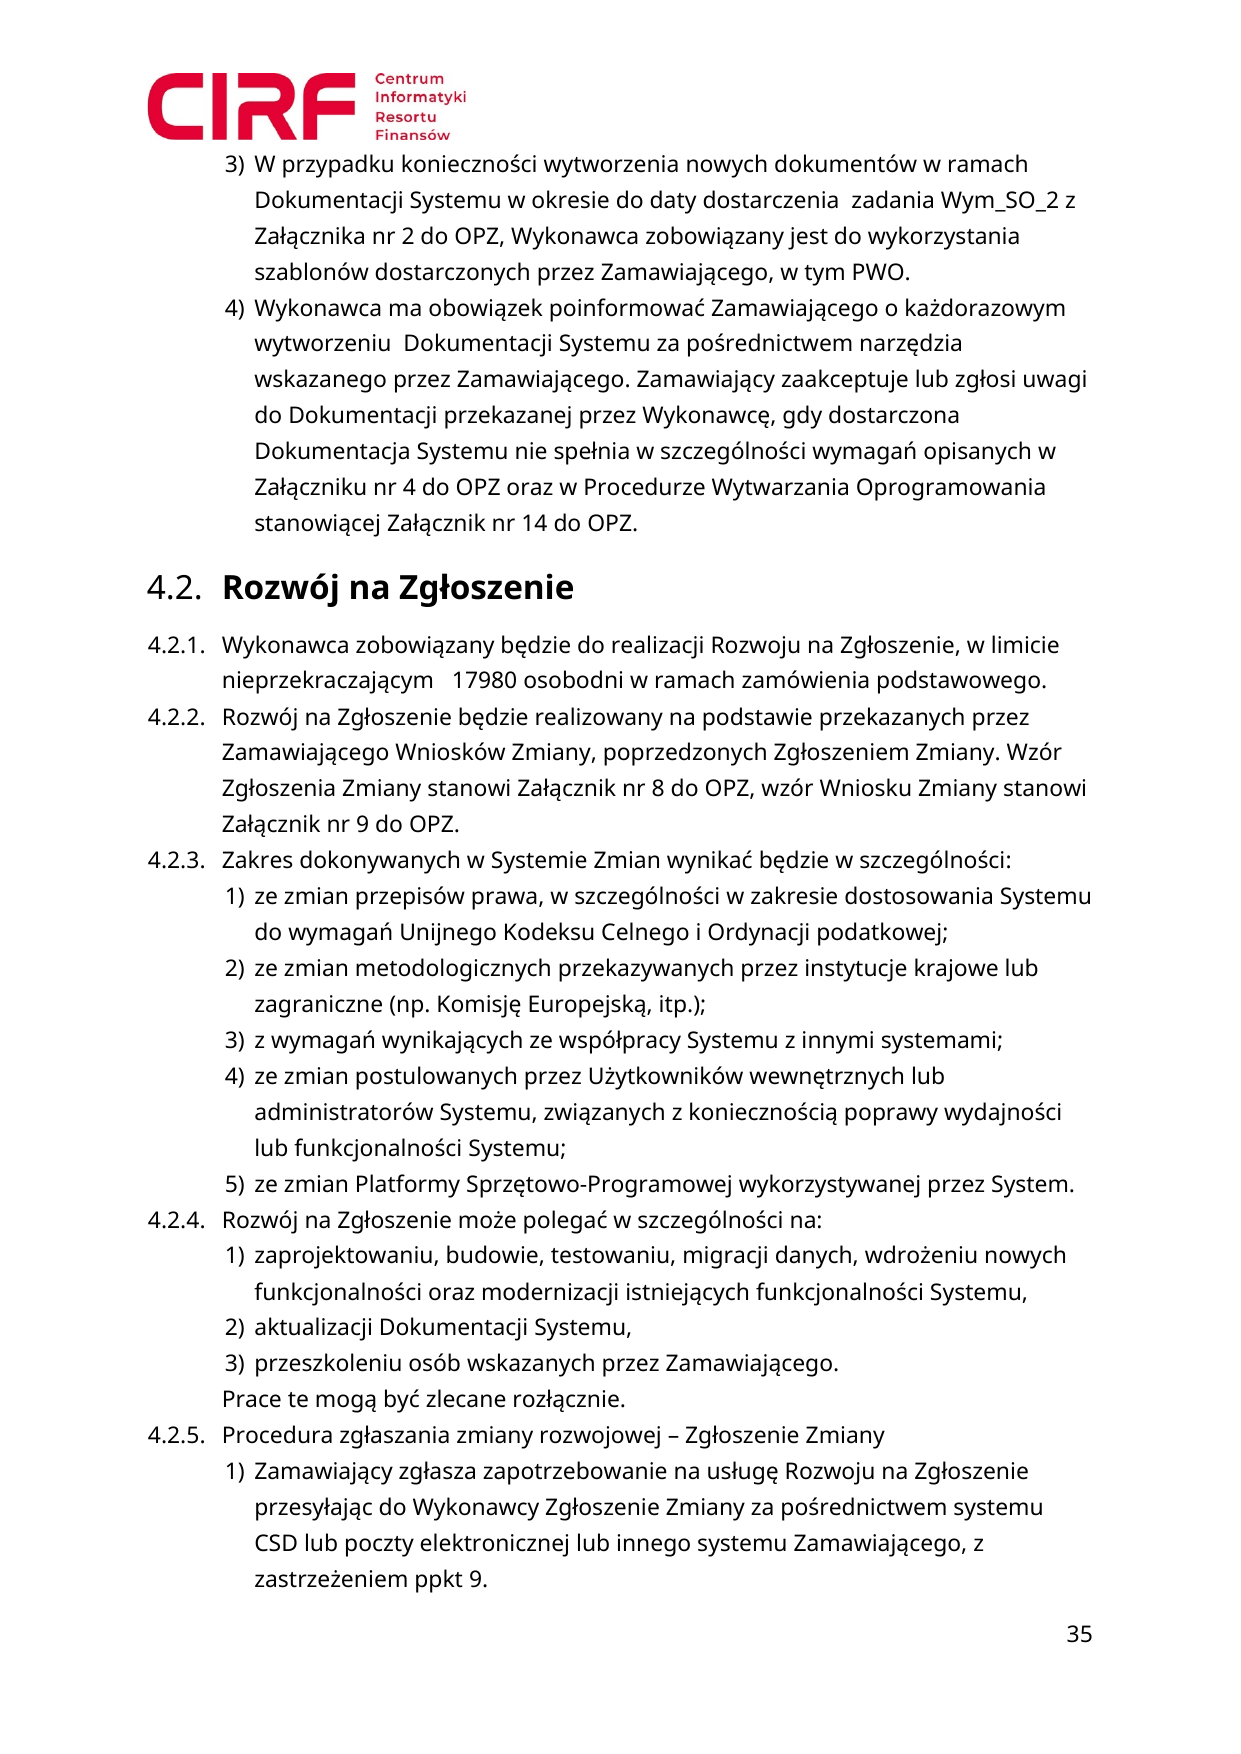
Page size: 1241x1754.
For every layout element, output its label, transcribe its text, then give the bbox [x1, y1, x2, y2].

list ze zmian postulowanych przez Użytkowników wewnętrznych lub administratorów Systemu, związanych z koniecznością poprawy wydajności lub funkcjonalności Systemu; [224, 1060, 1092, 1163]
list Wykonawca ma obowiązek poinformować Zamawiającego o każdorazowym wytworzeniu Dokumentacji Systemu za pośrednictwem narzędzia wskazanego przez Zamawiającego. Zamawiający zaakceptuje lub zgłosi uwagi do Dokumentacji przekazanej przez Wykonawcę, gdy dostarczona Dokumentacja Systemu nie spełnia w szczególności wymagań opisanych w Załączniku nr 4 do OPZ oraz w Procedurze Wytwarzania Oprogramowania stanowiącej Załącznik nr 14 do OPZ. [224, 291, 1092, 538]
list aktualizacji Dokumentacji Systemu, [224, 1311, 1092, 1343]
list ze zmian przepisów prawa, w szczególności w zakresie dostosowania Systemu do wymagań Unijnego Kodeksu Celnego i Ordynacji podatkowej; [224, 880, 1092, 947]
list Zakres dokonywanych w Systemie Zmian wynikać będzie w szczególności: [148, 844, 1092, 875]
list Zamawiający zgłasza zapotrzebowanie na usługę Rozwoju na Zgłoszenie przesyłając do Wykonawcy Zgłoszenie Zmiany za pośrednictwem systemu CSD lub poczty elektronicznej lub innego systemu Zamawiającego, z zastrzeżeniem ppkt 9. [224, 1455, 1092, 1594]
picture [147, 73, 466, 140]
list Prace te mogą być zlecane rozłącznie. [222, 1383, 1092, 1414]
list przeszkoleniu osób wskazanych przez Zamawiającego. [224, 1347, 1092, 1378]
list Procedura zgłaszania zmiany rozwojowej – Zgłoszenie Zmiany [148, 1419, 1092, 1450]
list z wymagań wynikających ze współpracy Systemu z innymi systemami; [224, 1024, 1092, 1055]
list Rozwój na Zgłoszenie będzie realizowany na podstawie przekazanych przez Zamawiającego Wniosków Zmiany, poprzedzonych Zgłoszeniem Zmiany. Wzór Zgłoszenia Zmiany stanowi Załącznik nr 8 do OPZ, wzór Wniosku Zmiany stanowi Załącznik nr 9 do OPZ. [148, 700, 1092, 839]
list Rozwój na Zgłoszenie może polegać w szczególności na: [148, 1203, 1092, 1235]
subtitle Rozwój na Zgłoszenie [147, 564, 1092, 609]
list ze zmian metodologicznych przekazywanych przez instytucje krajowe lub zagraniczne (np. Komisję Europejską, itp.); [224, 952, 1092, 1019]
list ze zmian Platformy Sprzętowo-Programowej wykorzystywanej przez System. [224, 1168, 1092, 1199]
list zaprojektowaniu, budowie, testowaniu, migracji danych, wdrożeniu nowych funkcjonalności oraz modernizacji istniejących funkcjonalności Systemu, [224, 1239, 1092, 1307]
list Wykonawca zobowiązany będzie do realizacji Rozwoju na Zgłoszenie, w limicie nieprzekraczającym 17980 osobodni w ramach zamówienia podstawowego. [148, 628, 1092, 696]
list W przypadku konieczności wytworzenia nowych dokumentów w ramach Dokumentacji Systemu w okresie do daty dostarczenia zadania Wym_SO_2 z Załącznika nr 2 do OPZ, Wykonawca zobowiązany jest do wykorzystania szablonów dostarczonych przez Zamawiającego, w tym PWO. [224, 148, 1092, 287]
